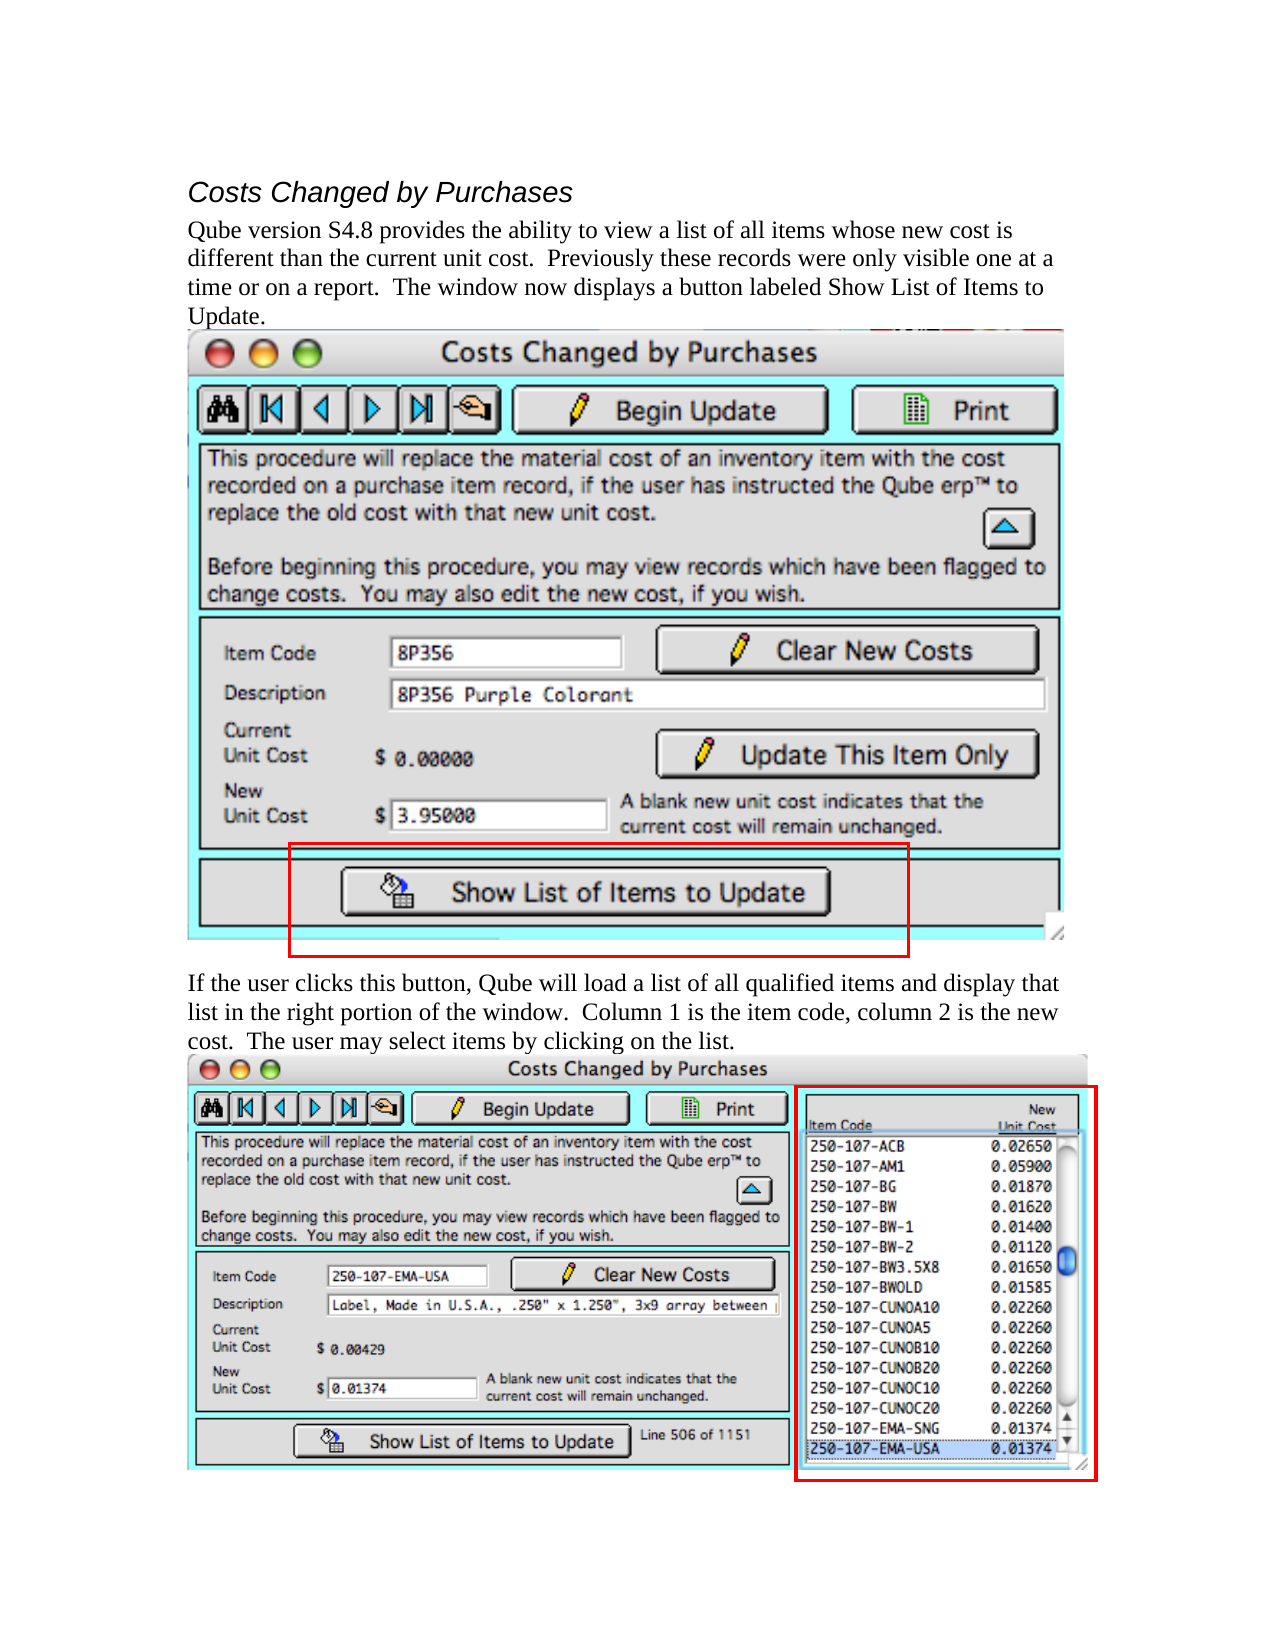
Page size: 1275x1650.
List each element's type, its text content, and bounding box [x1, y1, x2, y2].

picture [187, 1054, 1088, 1470]
text If the user clicks this button, Qube will load a list of all qualified items and display that list in the right portion of the window. Column 1 is the item code, column 2 is the new cost. The user may select items by clicking on the list. [187, 968, 1087, 1054]
subtitle Costs Changed by Purchases [187, 175, 1087, 208]
text Qube version S4.8 provides the ability to view a list of all items whose new cost is different than the current unit cost. Previously these records were only visible one at a time or on a report. The window now displays a button labeled Show List of Items to Update. [187, 215, 1087, 330]
picture [291, 845, 907, 940]
picture [187, 329, 1065, 940]
picture [798, 1088, 1088, 1470]
